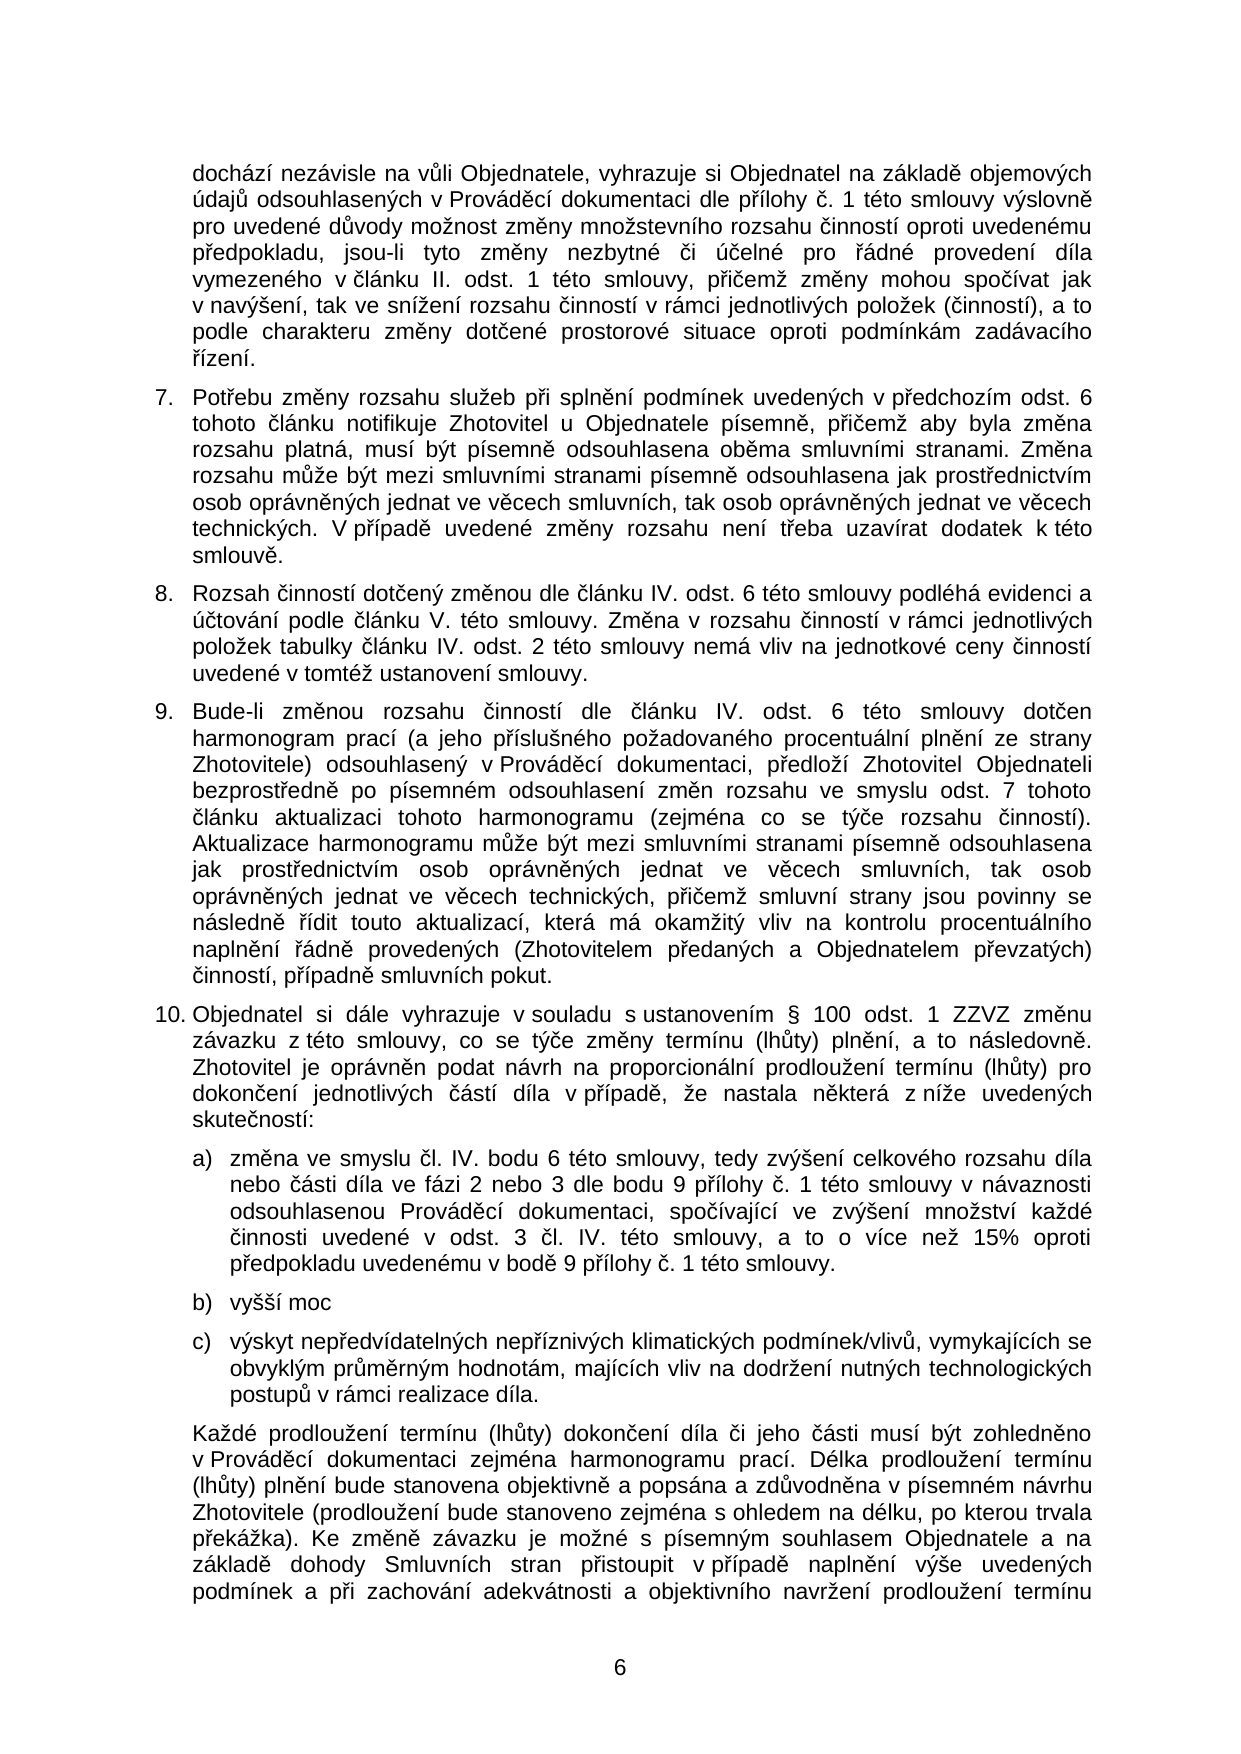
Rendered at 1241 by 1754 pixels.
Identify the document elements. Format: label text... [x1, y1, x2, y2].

list Bude-li změnou rozsahu činností dle článku IV. odst. 6 této smlouvy dotčen harmonogram prací (a jeho příslušného požadovaného procentuální plnění ze strany Zhotovitele) odsouhlasený v Prováděcí dokumentaci, předloží Zhotovitel Objednateli bezprostředně po písemném odsouhlasení změn rozsahu ve smyslu odst. 7 tohoto článku aktualizaci tohoto harmonogramu (zejména co se týče rozsahu činností). Aktualizace harmonogramu může být mezi smluvními stranami písemně odsouhlasena jak prostřednictvím osob oprávněných jednat ve věcech smluvních, tak osob oprávněných jednat ve věcech technických, přičemž smluvní strany jsou povinny se následně řídit touto aktualizací, která má okamžitý vliv na kontrolu procentuálního naplnění řádně provedených (Zhotovitelem předaných a Objednatelem převzatých) činností, případně smluvních pokut. [154, 698, 1092, 988]
list výskyt nepředvídatelných nepříznivých klimatických podmínek/vlivů, vymykajících se obvyklým průměrným hodnotám, majících vliv na dodržení nutných technologických postupů v rámci realizace díla. [192, 1328, 1092, 1407]
list změna ve smyslu čl. IV. bodu 6 této smlouvy, tedy zvýšení celkového rozsahu díla nebo části díla ve fázi 2 nebo 3 dle bodu 9 přílohy č. 1 této smlouvy v návaznosti odsouhlasenou Prováděcí dokumentaci, spočívající ve zvýšení množství každé činnosti uvedené v odst. 3 čl. IV. této smlouvy, a to o více než 15% oproti předpokladu uvedenému v bodě 9 přílohy č. 1 této smlouvy. [192, 1145, 1092, 1277]
list vyšší moc [192, 1289, 1102, 1316]
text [192, 1420, 1092, 1604]
list Rozsah činností dotčený změnou dle článku IV. odst. 6 této smlouvy podléhá evidenci a účtování podle článku V. této smlouvy. Změna v rozsahu činností v rámci jednotlivých položek tabulky článku IV. odst. 2 této smlouvy nemá vliv na jednotkové ceny činností uvedené v tomtéž ustanovení smlouvy. [154, 580, 1092, 686]
list Objednatel si dále vyhrazuje v souladu s ustanovením § 100 odst. 1 ZZVZ změnu závazku z této smlouvy, co se týče změny termínu (lhůty) plnění, a to následovně. Zhotovitel je oprávněn podat návrh na proporcionální prodloužení termínu (lhůty) pro dokončení jednotlivých částí díla v případě, že nastala některá z níže uvedených skutečností: [154, 1001, 1092, 1132]
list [154, 160, 1092, 371]
list Potřebu změny rozsahu služeb při splnění podmínek uvedených v předchozím odst. 6 tohoto článku notifikuje Zhotovitel u Objednatele písemně, přičemž aby byla změna rozsahu platná, musí být písemně odsouhlasena oběma smluvními stranami. Změna rozsahu může být mezi smluvními stranami písemně odsouhlasena jak prostřednictvím osob oprávněných jednat ve věcech smluvních, tak osob oprávněných jednat ve věcech technických. V případě uvedené změny rozsahu není třeba uzavírat dodatek k této smlouvě. [154, 383, 1092, 568]
